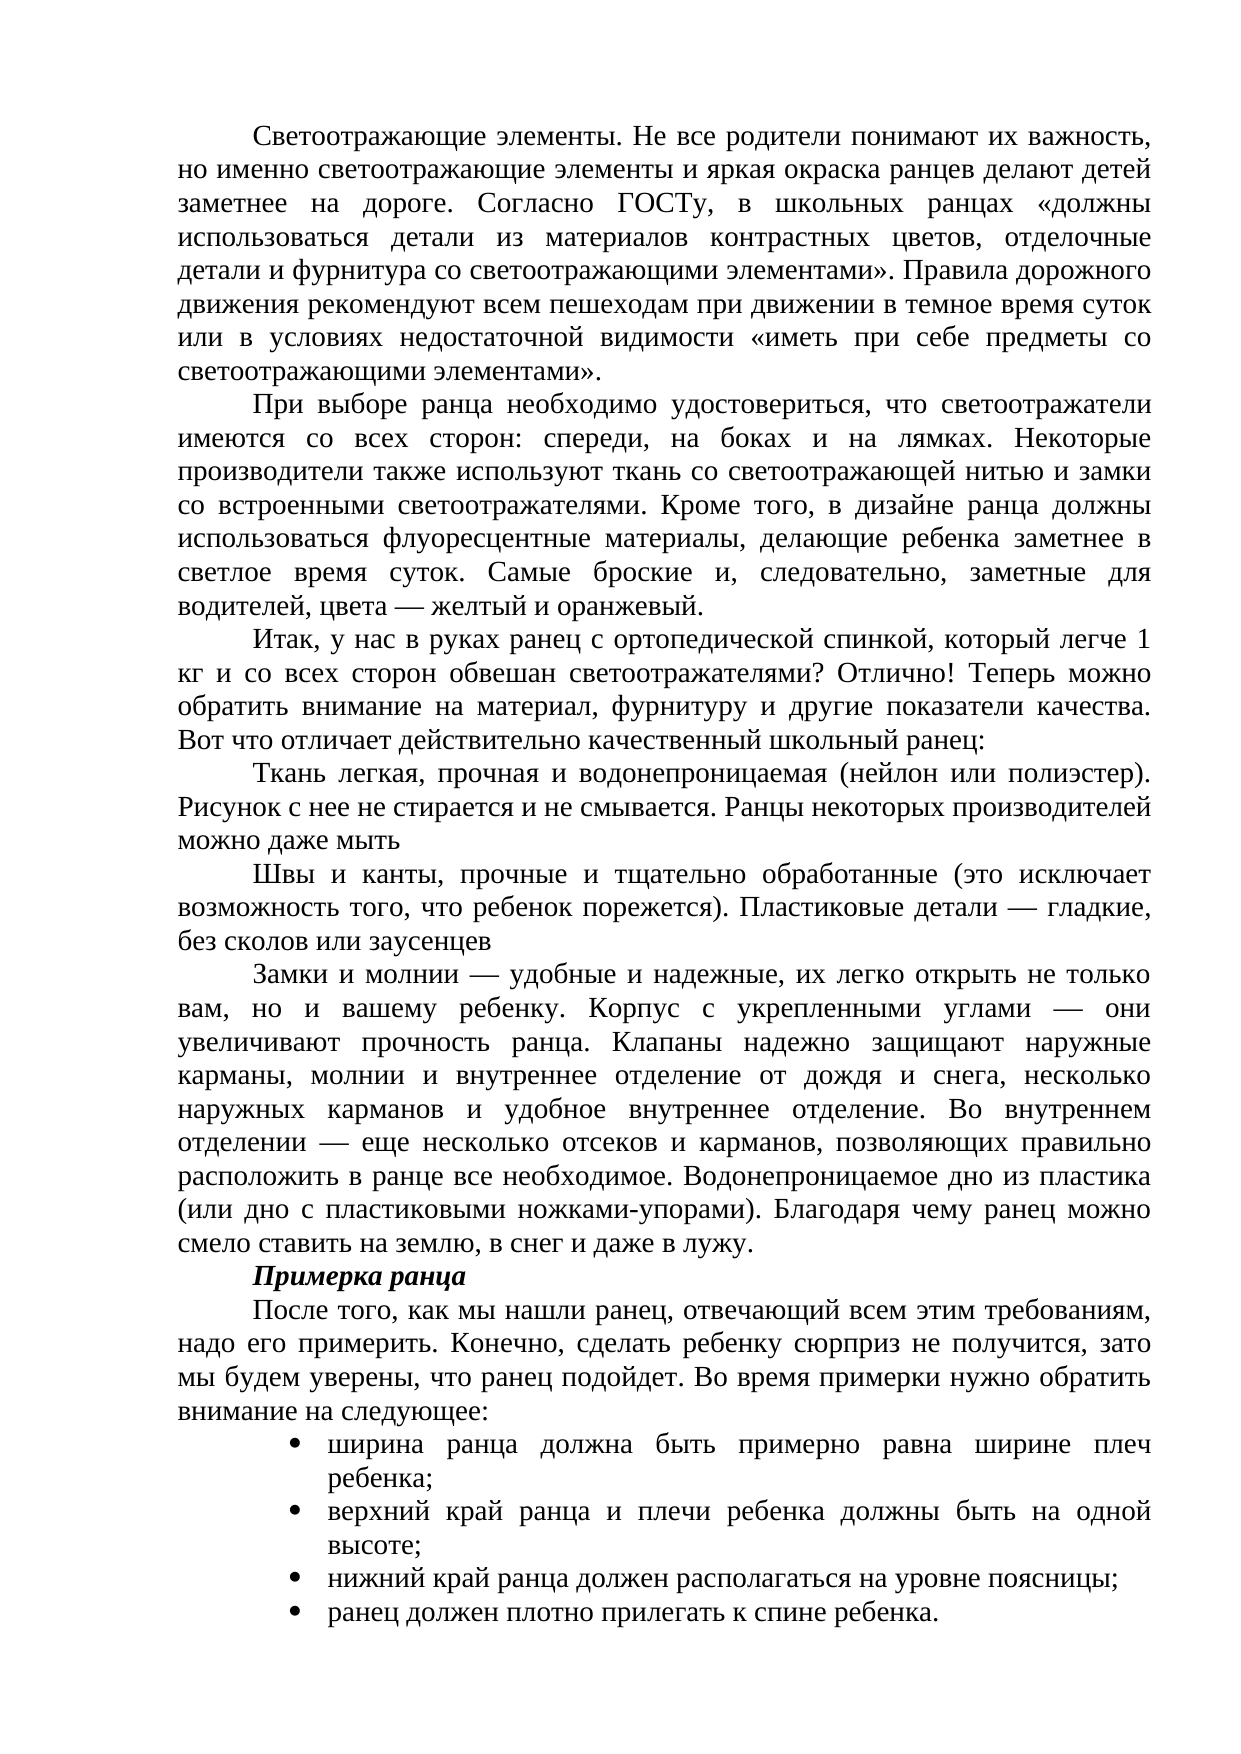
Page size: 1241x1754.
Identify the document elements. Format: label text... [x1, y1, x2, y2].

text Примерка ранца [177, 1258, 1152, 1292]
text Итак, у нас в руках ранец с ортопедической спинкой, который легче 1 кг и со всех сторон обвешан светоотражателями? Отлично! Теперь можно обратить внимание на материал, фурнитуру и другие показатели качества. Вот что отличает действительно качественный школьный ранец: [177, 621, 1152, 755]
text Швы и канты, прочные и тщательно обработанные (это исключает возможность того, что ребенок порежется). Пластиковые детали — гладкие, без сколов или заусенцев [177, 856, 1152, 957]
text При выборе ранца необходимо удостовериться, что светоотражатели имеются со всех сторон: спереди, на боках и на лямках. Некоторые производители также используют ткань со светоотражающей нитью и замки со встроенными светоотражателями. Кроме того, в дизайне ранца должны использоваться флуоресцентные материалы, делающие ребенка заметнее в светлое время суток. Самые броские и, следовательно, заметные для водителей, цвета — желтый и оранжевый. [177, 386, 1152, 621]
text Ткань легкая, прочная и водонепроницаемая (нейлон или полиэстер). Рисунок с нее не стирается и не смывается. Ранцы некоторых производителей можно даже мыть [177, 755, 1152, 856]
list ранец должен плотно прилегать к спине ребенка. [290, 1594, 1152, 1628]
list нижний край ранца должен располагаться на уровне поясницы; [290, 1561, 1152, 1594]
text Замки и молнии — удобные и надежные, их легко открыть не только вам, но и вашему ребенку. Корпус с укрепленными углами — они увеличивают прочность ранца. Клапаны надежно защищают наружные карманы, молнии и внутреннее отделение от дождя и снега, несколько наружных карманов и удобное внутреннее отделение. Во внутреннем отделении — еще несколько отсеков и карманов, позволяющих правильно расположить в ранце все необходимое. Водонепроницаемое дно из пластика (или дно с пластиковыми ножками-упорами). Благодаря чему ранец можно смело ставить на землю, в снег и даже в лужу. [177, 957, 1152, 1258]
list верхний край ранца и плечи ребенка должны быть на одной высоте; [290, 1493, 1152, 1561]
text Светоотражающие элементы. Не все родители понимают их важность, но именно светоотражающие элементы и яркая окраска ранцев делают детей заметнее на дороге. Согласно ГОСТу, в школьных ранцах «должны использоваться детали из материалов контрастных цветов, отделочные детали и фурнитура со светоотражающими элементами». Правила дорожного движения рекомендуют всем пешеходам при движении в темное время суток или в условиях недостаточной видимости «иметь при себе предметы со светоотражающими элементами». [177, 118, 1152, 386]
list ширина ранца должна быть примерно равна ширине плеч ребенка; [290, 1426, 1152, 1493]
text После того, как мы нашли ранец, отвечающий всем этим требованиям, надо его примерить. Конечно, сделать ребенку сюрприз не получится, зато мы будем уверены, что ранец подойдет. Во время примерки нужно обратить внимание на следующее: [177, 1292, 1152, 1426]
